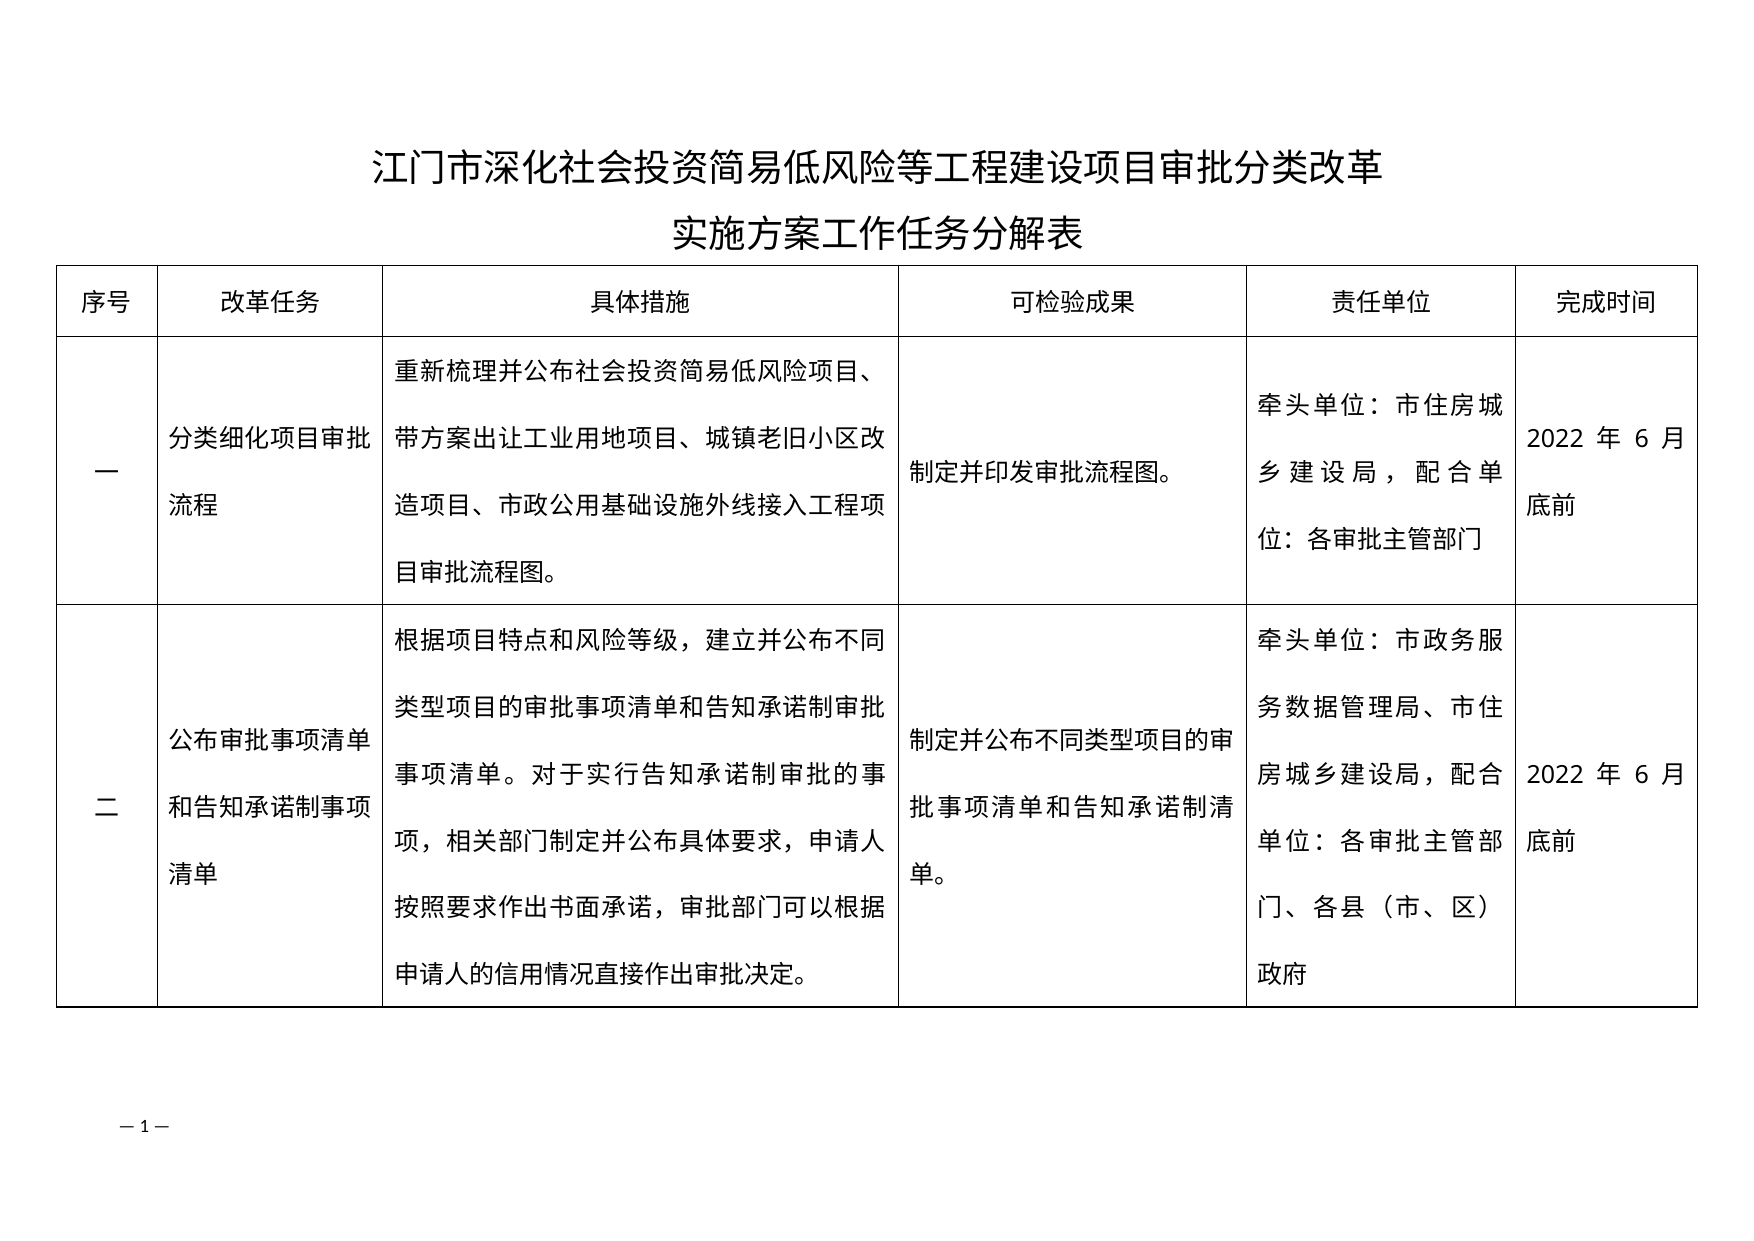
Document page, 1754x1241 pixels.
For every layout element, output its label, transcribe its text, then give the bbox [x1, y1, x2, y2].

table_header 具体措施 [383, 266, 898, 336]
table_header 改革任务 [158, 266, 382, 336]
table_cell 分类细化项目审批流程 [158, 337, 382, 604]
table_header 责任单位 [1247, 266, 1515, 336]
table_header 可检验成果 [899, 266, 1246, 336]
table_cell 重新梳理并公布社会投资简易低风险项目、带方案出让工业用地项目、城镇老旧小区改造项目、市政公用基础设施外线接入工程项目审批流程图。 [383, 337, 898, 604]
table_cell 根据项目特点和风险等级，建立并公布不同类型项目的审批事项清单和告知承诺制审批事项清单。对于实行告知承诺制审批的事项，相关部门制定并公布具体要求，申请人按照要求作出书面承诺，审批部门可以根据申请人的信用情况直接作出审批决定。 [383, 605, 898, 1006]
table_header 序号 [57, 266, 157, 336]
table_cell 制定并印发审批流程图。 [899, 337, 1246, 604]
text 江门市深化社会投资简易低风险等工程建设项目审批分类改革 [118, 131, 1636, 198]
table_cell 公布审批事项清单和告知承诺制事项清单 [158, 605, 382, 1006]
table_cell 制定并公布不同类型项目的审批事项清单和告知承诺制清单。 [899, 605, 1246, 1006]
table_cell 2022年6月底前 [1516, 337, 1697, 604]
text 实施方案工作任务分解表 [118, 198, 1636, 265]
table_cell 一 [57, 337, 157, 604]
table_cell 牵头单位：市政务服务数据管理局、市住房城乡建设局，配合单位：各审批主管部门、各县（市、区）政府 [1247, 605, 1515, 1006]
table_header 完成时间 [1516, 266, 1697, 336]
table_cell 二 [57, 605, 157, 1006]
table_cell 2022年6月底前 [1516, 605, 1697, 1006]
table_cell 牵头单位：市住房城乡建设局，配合单位：各审批主管部门 [1247, 337, 1515, 604]
